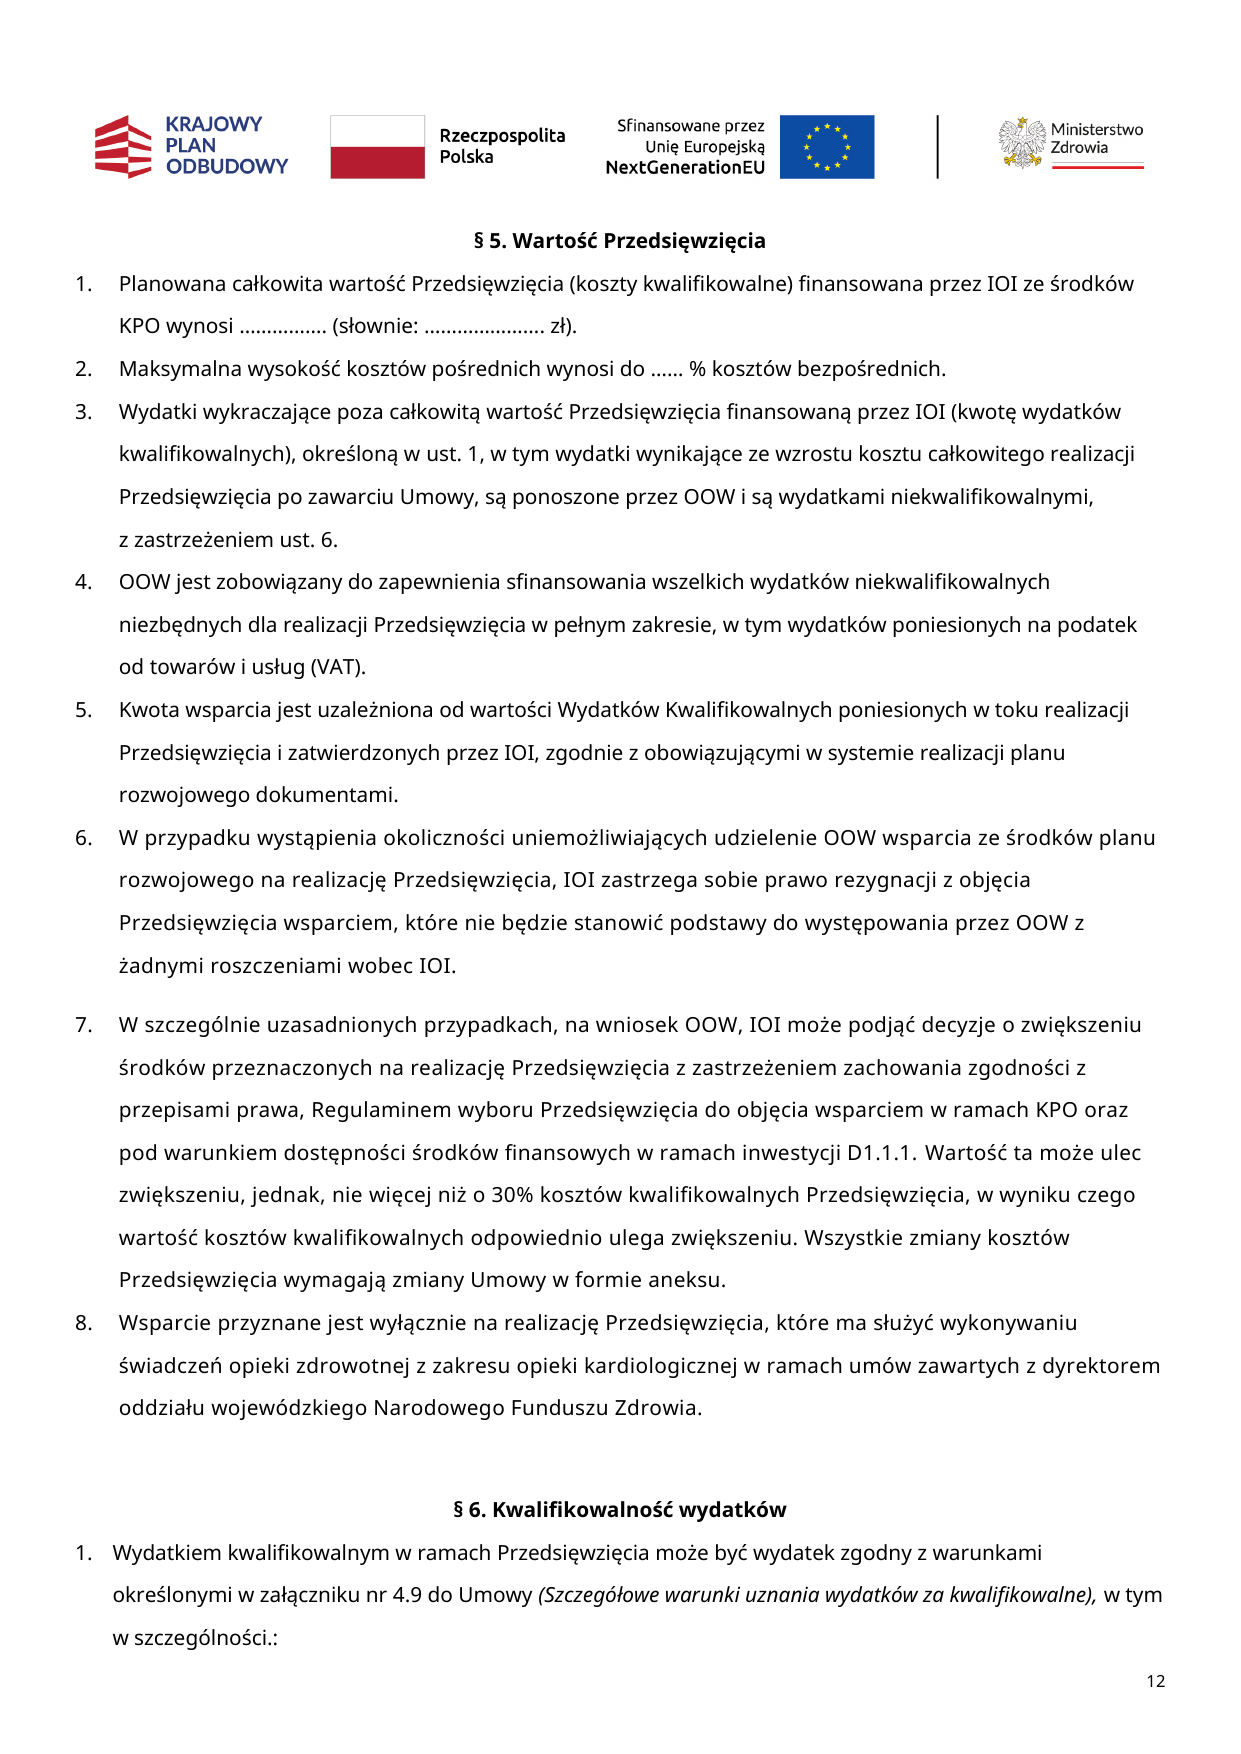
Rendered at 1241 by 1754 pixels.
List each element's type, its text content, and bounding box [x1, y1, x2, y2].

list Wsparcie przyznane jest wyłącznie na realizację Przedsięwzięcia, które ma służyć wykonywaniu świadczeń opieki zdrowotnej z zakresu opieki kardiologicznej w ramach umów zawartych z dyrektorem oddziału wojewódzkiego Narodowego Funduszu Zdrowia. [75, 1308, 1165, 1422]
list Planowana całkowita wartość Przedsięwzięcia (koszty kwalifikowalne) finansowana przez IOI ze środków KPO wynosi ……………. (słownie: …………………. zł). [75, 269, 1165, 340]
text § 6. Kwalifikowalność wydatków [75, 1495, 1165, 1524]
list Maksymalna wysokość kosztów pośrednich wynosi do …… % kosztów bezpośrednich. [75, 354, 1165, 383]
list Kwota wsparcia jest uzależniona od wartości Wydatków Kwalifikowalnych poniesionych w toku realizacji Przedsięwzięcia i zatwierdzonych przez IOI, zgodnie z obowiązującymi w systemie realizacji planu rozwojowego dokumentami. [75, 695, 1165, 809]
list Wydatki wykraczające poza całkowitą wartość Przedsięwzięcia finansowaną przez IOI (kwotę wydatków kwalifikowalnych), określoną w ust. 1, w tym wydatki wynikające ze wzrostu kosztu całkowitego realizacji Przedsięwzięcia po zawarciu Umowy, są ponoszone przez OOW i są wydatkami niekwalifikowalnymi, z zastrzeżeniem ust. 6. [75, 397, 1165, 553]
picture [75, 88, 1166, 198]
list W przypadku wystąpienia okoliczności uniemożliwiających udzielenie OOW wsparcia ze środków planu rozwojowego na realizację Przedsięwzięcia, IOI zastrzega sobie prawo rezygnacji z objęcia Przedsięwzięcia wsparciem, które nie będzie stanowić podstawy do występowania przez OOW z żadnymi roszczeniami wobec IOI. [75, 823, 1165, 979]
list OOW jest zobowiązany do zapewnienia sfinansowania wszelkich wydatków niekwalifikowalnych niezbędnych dla realizacji Przedsięwzięcia w pełnym zakresie, w tym wydatków poniesionych na podatek od towarów i usług (VAT). [75, 567, 1165, 681]
list W szczególnie uzasadnionych przypadkach, na wniosek OOW, IOI może podjąć decyzje o zwiększeniu środków przeznaczonych na realizację Przedsięwzięcia z zastrzeżeniem zachowania zgodności z przepisami prawa, Regulaminem wyboru Przedsięwzięcia do objęcia wsparciem w ramach KPO oraz pod warunkiem dostępności środków finansowych w ramach inwestycji D1.1.1. Wartość ta może ulec zwiększeniu, jednak, nie więcej niż o 30% kosztów kwalifikowalnych Przedsięwzięcia, w wyniku czego wartość kosztów kwalifikowalnych odpowiednio ulega zwiększeniu. Wszystkie zmiany kosztów Przedsięwzięcia wymagają zmiany Umowy w formie aneksu. [75, 1010, 1165, 1294]
list Wydatkiem kwalifikowalnym w ramach Przedsięwzięcia może być wydatek zgodny z warunkami określonymi w załączniku nr 4.9 do Umowy (Szczegółowe warunki uznania wydatków za kwalifikowalne), w tym w szczególności.: [75, 1538, 1165, 1652]
text § 5. Wartość Przedsięwzięcia [75, 226, 1165, 255]
